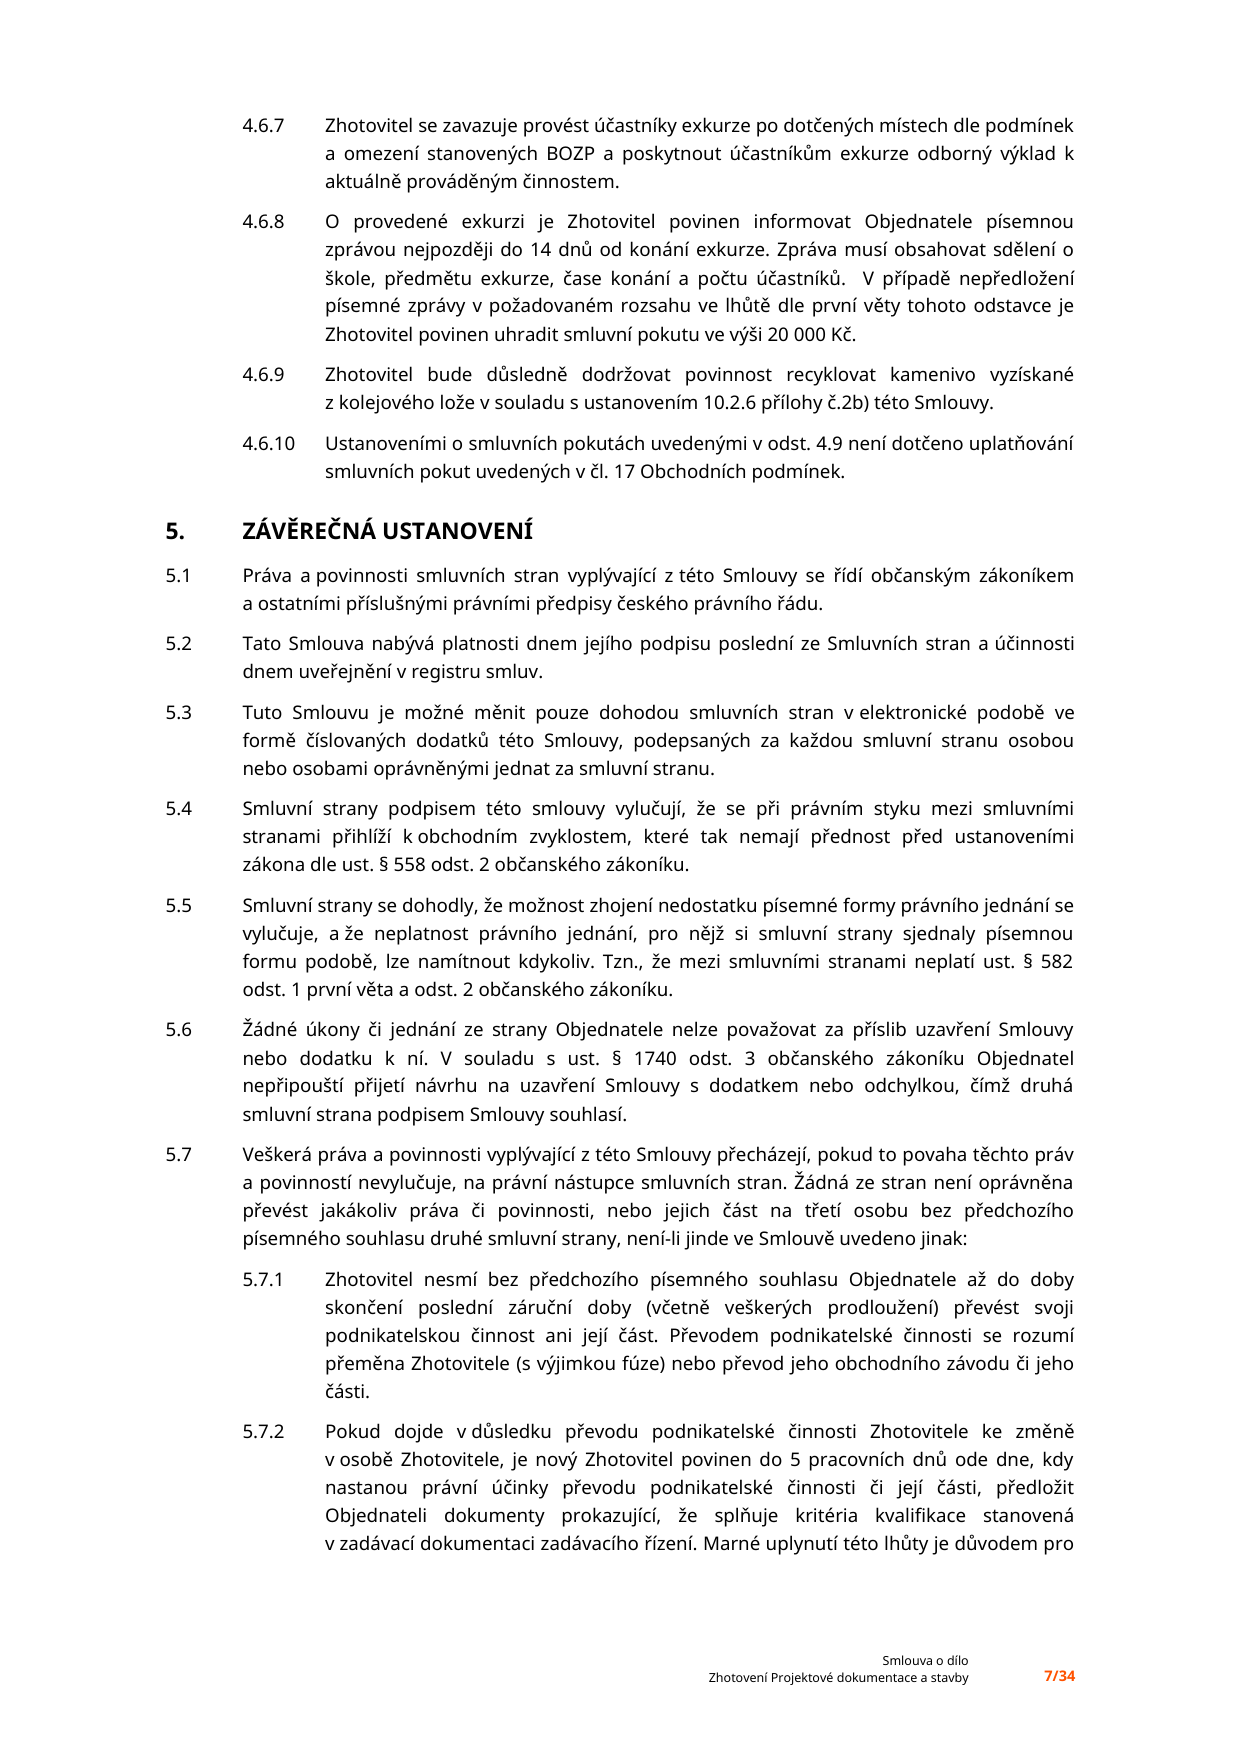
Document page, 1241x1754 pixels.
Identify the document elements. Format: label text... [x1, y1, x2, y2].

text Tato Smlouva nabývá platnosti dnem jejího podpisu poslední ze Smluvních stran a účinnosti dnem uveřejnění v registru smluv. [165, 631, 1075, 684]
list Zhotovitel se zavazuje provést účastníky exkurze po dotčených místech dle podmínek a omezení stanovených BOZP a poskytnout účastníkům exkurze odborný výklad k aktuálně prováděným činnostem. [242, 112, 1075, 194]
list Zhotovitel nesmí bez předchozího písemného souhlasu Objednatele až do doby skončení poslední záruční doby (včetně veškerých prodloužení) převést svoji podnikatelskou činnost ani její část. Převodem podnikatelské činnosti se rozumí přeměna Zhotovitele (s výjimkou fúze) nebo převod jeho obchodního závodu či jeho části. [242, 1266, 1075, 1403]
list O provedené exkurzi je Zhotovitel povinen informovat Objednatele písemnou zprávou nejpozději do 14 dnů od konání exkurze. Zpráva musí obsahovat sdělení o škole, předmětu exkurze, čase konání a počtu účastníků. V případě nepředložení písemné zprávy v požadovaném rozsahu ve lhůtě dle první věty tohoto odstavce je Zhotovitel povinen uhradit smluvní pokutu ve výši 20 000 Kč. [242, 209, 1075, 346]
list Veškerá práva a povinnosti vyplývající z této Smlouvy přecházejí, pokud to povaha těchto práv a povinností nevylučuje, na právní nástupce smluvních stran. Žádná ze stran není oprávněna převést jakákoliv práva či povinnosti, nebo jejich část na třetí osobu bez předchozího písemného souhlasu druhé smluvní strany, není-li jinde ve Smlouvě uvedeno jinak: [165, 1141, 1075, 1251]
text Smluvní strany podpisem této smlouvy vylučují, že se při právním styku mezi smluvními stranami přihlíží k obchodním zvyklostem, které tak nemají přednost před ustanoveními zákona dle ust. § 558 odst. 2 občanského zákoníku. [165, 796, 1075, 877]
text Tuto Smlouvu je možné měnit pouze dohodou smluvních stran v elektronické podobě ve formě číslovaných dodatků této Smlouvy, podepsaných za každou smluvní stranu osobou nebo osobami oprávněnými jednat za smluvní stranu. [165, 699, 1075, 781]
text Smluvní strany se dohodly, že možnost zhojení nedostatku písemné formy právního jednání se vylučuje, a že neplatnost právního jednání, pro nějž si smluvní strany sjednaly písemnou formu podobě, lze namítnout kdykoliv. Tzn., že mezi smluvními stranami neplatí ust. § 582 odst. 1 první věta a odst. 2 občanského zákoníku. [165, 892, 1075, 1002]
list Ustanoveními o smluvních pokutách uvedenými v odst. 4.9 není dotčeno uplatňování smluvních pokut uvedených v čl. 17 Obchodních podmínek. [242, 430, 1075, 483]
text Práva a povinnosti smluvních stran vyplývající z této Smlouvy se řídí občanským zákoníkem a ostatními příslušnými právními předpisy českého právního řádu. [165, 562, 1075, 616]
text ZÁVĚREČNÁ USTANOVENÍ [165, 515, 1075, 546]
text Žádné úkony či jednání ze strany Objednatele nelze považovat za příslib uzavření Smlouvy nebo dodatku k ní. V souladu s ust. § 1740 odst. 3 občanského zákoníku Objednatel nepřipouští přijetí návrhu na uzavření Smlouvy s dodatkem nebo odchylkou, čímž druhá smluvní strana podpisem Smlouvy souhlasí. [165, 1017, 1075, 1126]
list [242, 1418, 1075, 1556]
list Zhotovitel bude důsledně dodržovat povinnost recyklovat kamenivo vyzískané z kolejového lože v souladu s ustanovením 10.2.6 přílohy č.2b) této Smlouvy. [242, 361, 1075, 415]
